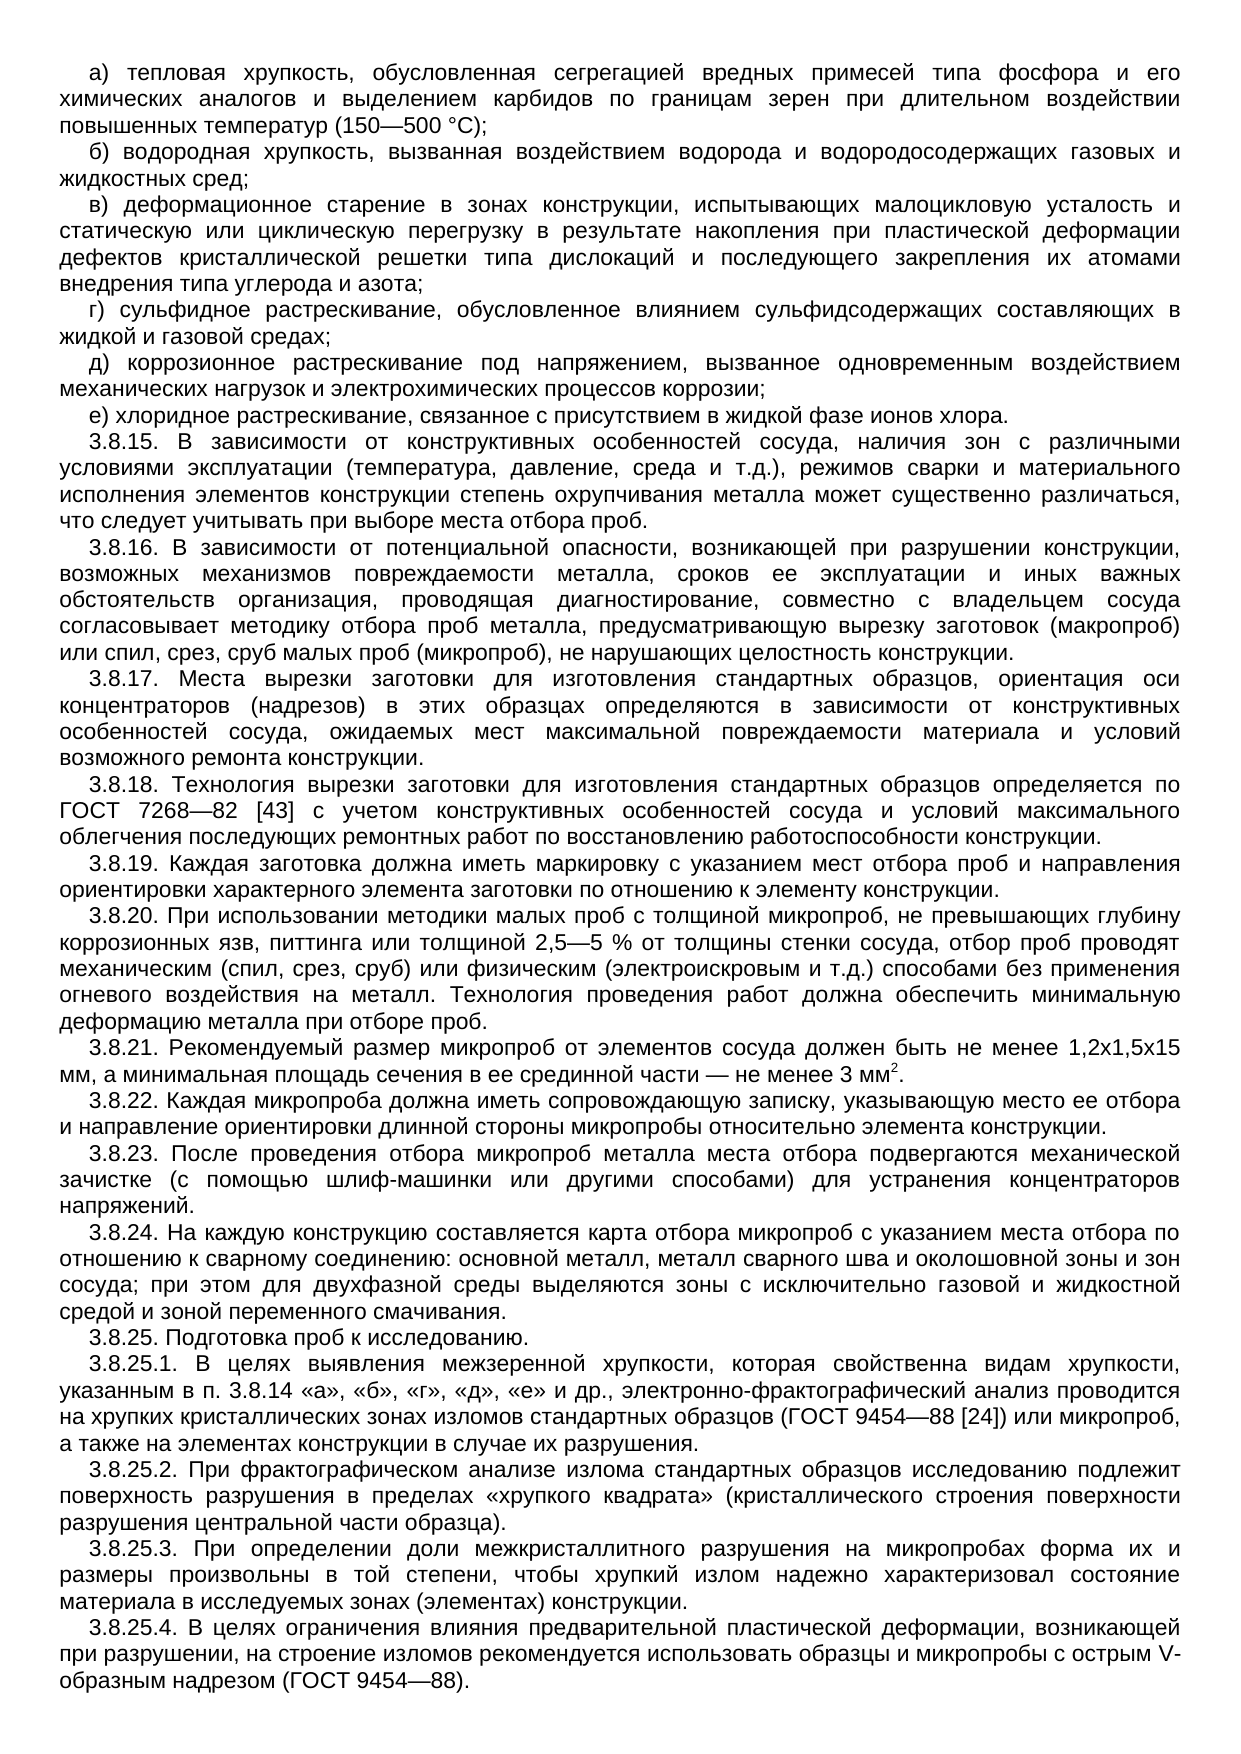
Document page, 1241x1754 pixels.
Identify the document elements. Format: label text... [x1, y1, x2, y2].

text 3.8.25.3. При определении доли межкристаллитного разрушения на микропробах форма их и размеры произвольны в той степени, чтобы хрупкий излом надежно характеризовал состояние материала в исследуемых зонах (элементах) конструкции. [59, 1535, 1181, 1614]
text 3.8.20. При использовании методики малых проб с толщиной микропроб, не превышающих глубину коррозионных язв, питтинга или толщиной 2,5—5 % от толщины стенки сосуда, отбор проб проводят механическим (спил, срез, сруб) или физическим (электроискровым и т.д.) способами без применения огневого воздействия на металл. Технология проведения работ должна обеспечить минимальную деформацию металла при отборе проб. [59, 902, 1181, 1034]
text в) деформационное старение в зонах конструкции, испытывающих малоцикловую усталость и статическую или циклическую перегрузку в результате накопления при пластической деформации дефектов кристаллической решетки типа дислокаций и последующего закрепления их атомами внедрения типа углерода и азота; [59, 191, 1181, 296]
text 3.8.16. В зависимости от потенциальной опасности, возникающей при разрушении конструкции, возможных механизмов повреждаемости металла, сроков ее эксплуатации и иных важных обстоятельств организация, проводящая диагностирование, совместно с владельцем сосуда согласовывает методику отбора проб металла, предусматривающую вырезку заготовок (макропроб) или спил, срез, сруб малых проб (микропроб), не нарушающих целостность конструкции. [59, 533, 1181, 665]
text 3.8.24. На каждую конструкцию составляется карта отбора микропроб с указанием места отбора по отношению к сварному соединению: основной металл, металл сварного шва и околошовной зоны и зон сосуда; при этом для двухфазной среды выделяются зоны с исключительно газовой и жидкостной средой и зоной переменного смачивания. [59, 1219, 1181, 1324]
text 3.8.21. Рекомендуемый размер микропроб от элементов сосуда должен быть не менее 1,2x1,5x15 мм, а минимальная площадь сечения в ее срединной части — не менее 3 мм2. [59, 1034, 1181, 1087]
text 3.8.23. После проведения отбора микропроб металла места отбора подвергаются механической зачистке (с помощью шлиф-машинки или другими способами) для устранения концентраторов напряжений. [59, 1139, 1181, 1219]
text 3.8.22. Каждая микропроба должна иметь сопровождающую записку, указывающую место ее отбора и направление ориентировки длинной стороны микропробы относительно элемента конструкции. [59, 1087, 1181, 1139]
text 3.8.25. Подготовка проб к исследованию. [59, 1324, 1181, 1350]
text 3.8.25.1. В целях выявления межзеренной хрупкости, которая свойственна видам хрупкости, указанным в п. 3.8.14 «а», «б», «г», «д», «е» и др., электронно-фрактографический анализ проводится на хрупких кристаллических зонах изломов стандартных образцов (ГОСТ 9454—88 [24]) или микропроб, а также на элементах конструкции в случае их разрушения. [59, 1350, 1181, 1456]
text а) тепловая хрупкость, обусловленная сегрегацией вредных примесей типа фосфора и его химических аналогов и выделением карбидов по границам зерен при длительном воздействии повышенных температур (150—500 °С); [59, 59, 1181, 138]
text 3.8.25.4. В целях ограничения влияния предварительной пластической деформации, возникающей при разрушении, на строение изломов рекомендуется использовать образцы и микропробы с острым V-образным надрезом (ГОСТ 9454—88). [59, 1614, 1181, 1693]
text 3.8.19. Каждая заготовка должна иметь маркировку с указанием мест отбора проб и направления ориентировки характерного элемента заготовки по отношению к элементу конструкции. [59, 850, 1181, 902]
text д) коррозионное растрескивание под напряжением, вызванное одновременным воздействием механических нагрузок и электрохимических процессов коррозии; [59, 349, 1181, 402]
text 3.8.15. В зависимости от конструктивных особенностей сосуда, наличия зон с различными условиями эксплуатации (температура, давление, среда и т.д.), режимов сварки и материального исполнения элементов конструкции степень охрупчивания металла может существенно различаться, что следует учитывать при выборе места отбора проб. [59, 428, 1181, 533]
text 3.8.17. Места вырезки заготовки для изготовления стандартных образцов, ориентация оси концентраторов (надрезов) в этих образцах определяются в зависимости от конструктивных особенностей сосуда, ожидаемых мест максимальной повреждаемости материала и условий возможного ремонта конструкции. [59, 665, 1181, 771]
text г) сульфидное растрескивание, обусловленное влиянием сульфидсодержащих составляющих в жидкой и газовой средах; [59, 296, 1181, 349]
text 3.8.18. Технология вырезки заготовки для изготовления стандартных образцов определяется по ГОСТ 7268—82 [43] с учетом конструктивных особенностей сосуда и условий максимального облегчения последующих ремонтных работ по восстановлению работоспособности конструкции. [59, 771, 1181, 850]
text 3.8.25.2. При фрактографическом анализе излома стандартных образцов исследованию подлежит поверхность разрушения в пределах «хрупкого квадрата» (кристаллического строения поверхности разрушения центральной части образца). [59, 1456, 1181, 1535]
text е) хлоридное растрескивание, связанное с присутствием в жидкой фазе ионов хлора. [59, 402, 1181, 428]
text б) водородная хрупкость, вызванная воздействием водорода и водородосодержащих газовых и жидкостных сред; [59, 138, 1181, 191]
